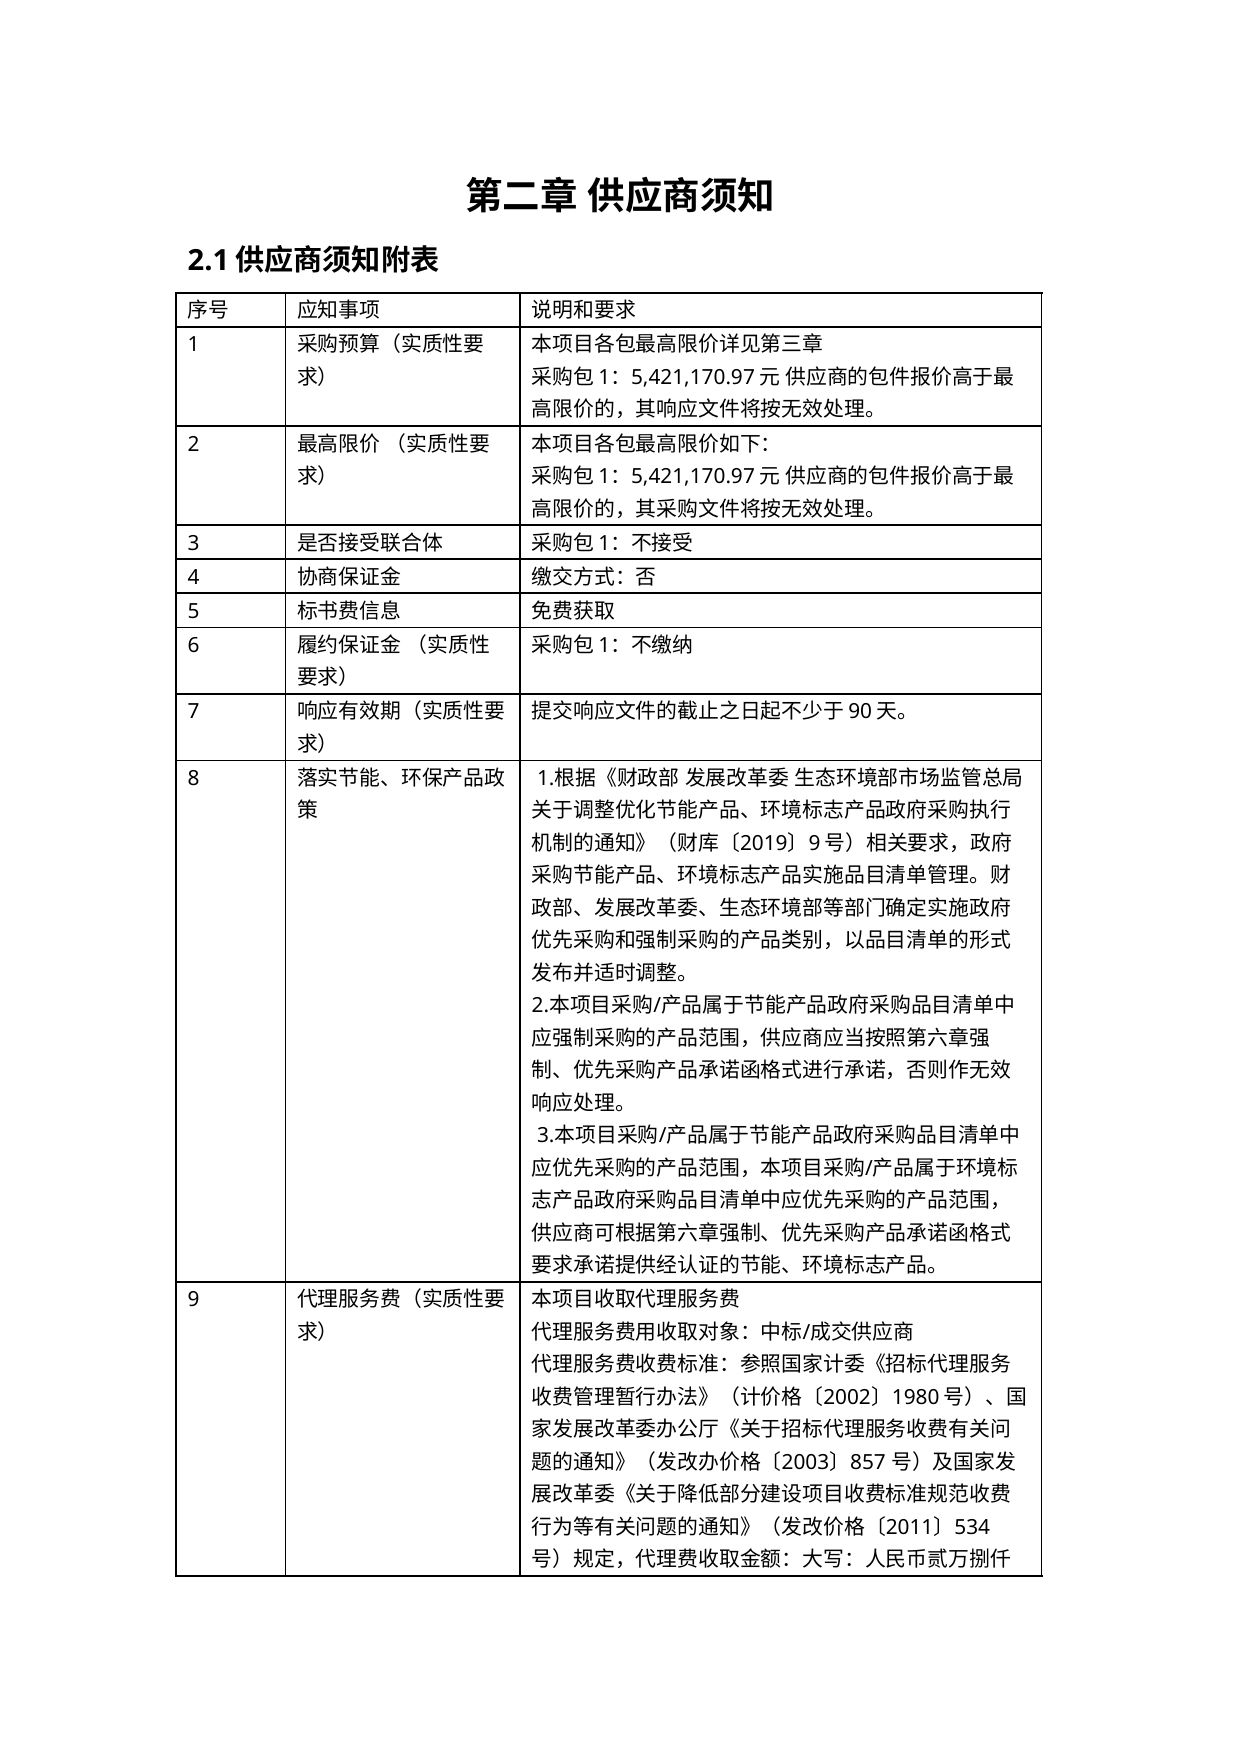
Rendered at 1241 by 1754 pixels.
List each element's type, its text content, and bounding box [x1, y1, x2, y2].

table_header 应知事项 [286, 294, 519, 326]
text 第二章 供应商须知 [187, 162, 1053, 227]
table_cell 9 [177, 1283, 285, 1575]
table_cell 5 [177, 594, 285, 626]
table_cell 缴交方式：否 [521, 560, 1041, 592]
table_cell 2 [177, 427, 285, 524]
table_cell 提交响应文件的截止之日起不少于90天。 [521, 695, 1041, 759]
table_cell 落实节能、环保产品政策 [286, 761, 519, 1281]
table_cell 采购包1：不接受 [521, 526, 1041, 558]
table_cell 采购预算（实质性要求） [286, 328, 519, 425]
table_cell 协商保证金 [286, 560, 519, 592]
table_cell 最高限价 （实质性要求） [286, 427, 519, 524]
table_cell 免费获取 [521, 594, 1041, 626]
table_cell 3 [177, 526, 285, 558]
text 2.1供应商须知附表 [187, 227, 1053, 292]
table_cell 7 [177, 695, 285, 759]
table_cell 本项目各包最高限价如下： 采购包1：5,421,170.97元 供应商的包件报价高于最高限价的，其采购文件将按无效处理。 [521, 427, 1041, 524]
table_cell 采购包1：不缴纳 [521, 628, 1041, 693]
table_cell 是否接受联合体 [286, 526, 519, 558]
table_cell 本项目各包最高限价详见第三章 采购包1：5,421,170.97元 供应商的包件报价高于最高限价的，其响应文件将按无效处理。 [521, 328, 1041, 425]
table_cell 响应有效期（实质性要求） [286, 695, 519, 759]
table_header 说明和要求 [521, 294, 1041, 326]
table_header 序号 [177, 294, 285, 326]
table_cell 4 [177, 560, 285, 592]
table_cell 8 [177, 761, 285, 1281]
table_cell 代理服务费（实质性要求） [286, 1283, 519, 1575]
table_cell 标书费信息 [286, 594, 519, 626]
table_cell 履约保证金 （实质性要求） [286, 628, 519, 693]
table_cell 1.根据《财政部 发展改革委 生态环境部市场监管总局关于调整优化节能产品、环境标志产品政府采购执行机制的通知》（财库〔2019〕9号）相关要求，政府采购节能产品、环境标志产品实施品目清单管理。财政部、发展改革委、生态环境部等部门确定实施政府优先采购和强制采购的产品类别，以品目清单的形式发布并适时调整。 2.本项目采购/产品属于节能产品政府采购品目清单中应强制采购的产品范围，供应商应当按照第六章强制、优先采购产品承诺函格式进行承诺，否则作无效响应处理。 3.本项目采购/产品属于节能产品政府采购品目清单中应优先采购的产品范围，本项目采购/产品属于环境标志产品政府采购品目清单中应优先采购的产品范围，供应商可根据第六章强制、优先采购产品承诺函格式要求承诺提供经认证的节能、环境标志产品。 [521, 761, 1041, 1281]
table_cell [521, 1283, 1041, 1575]
table_cell 6 [177, 628, 285, 693]
table_cell 1 [177, 328, 285, 425]
